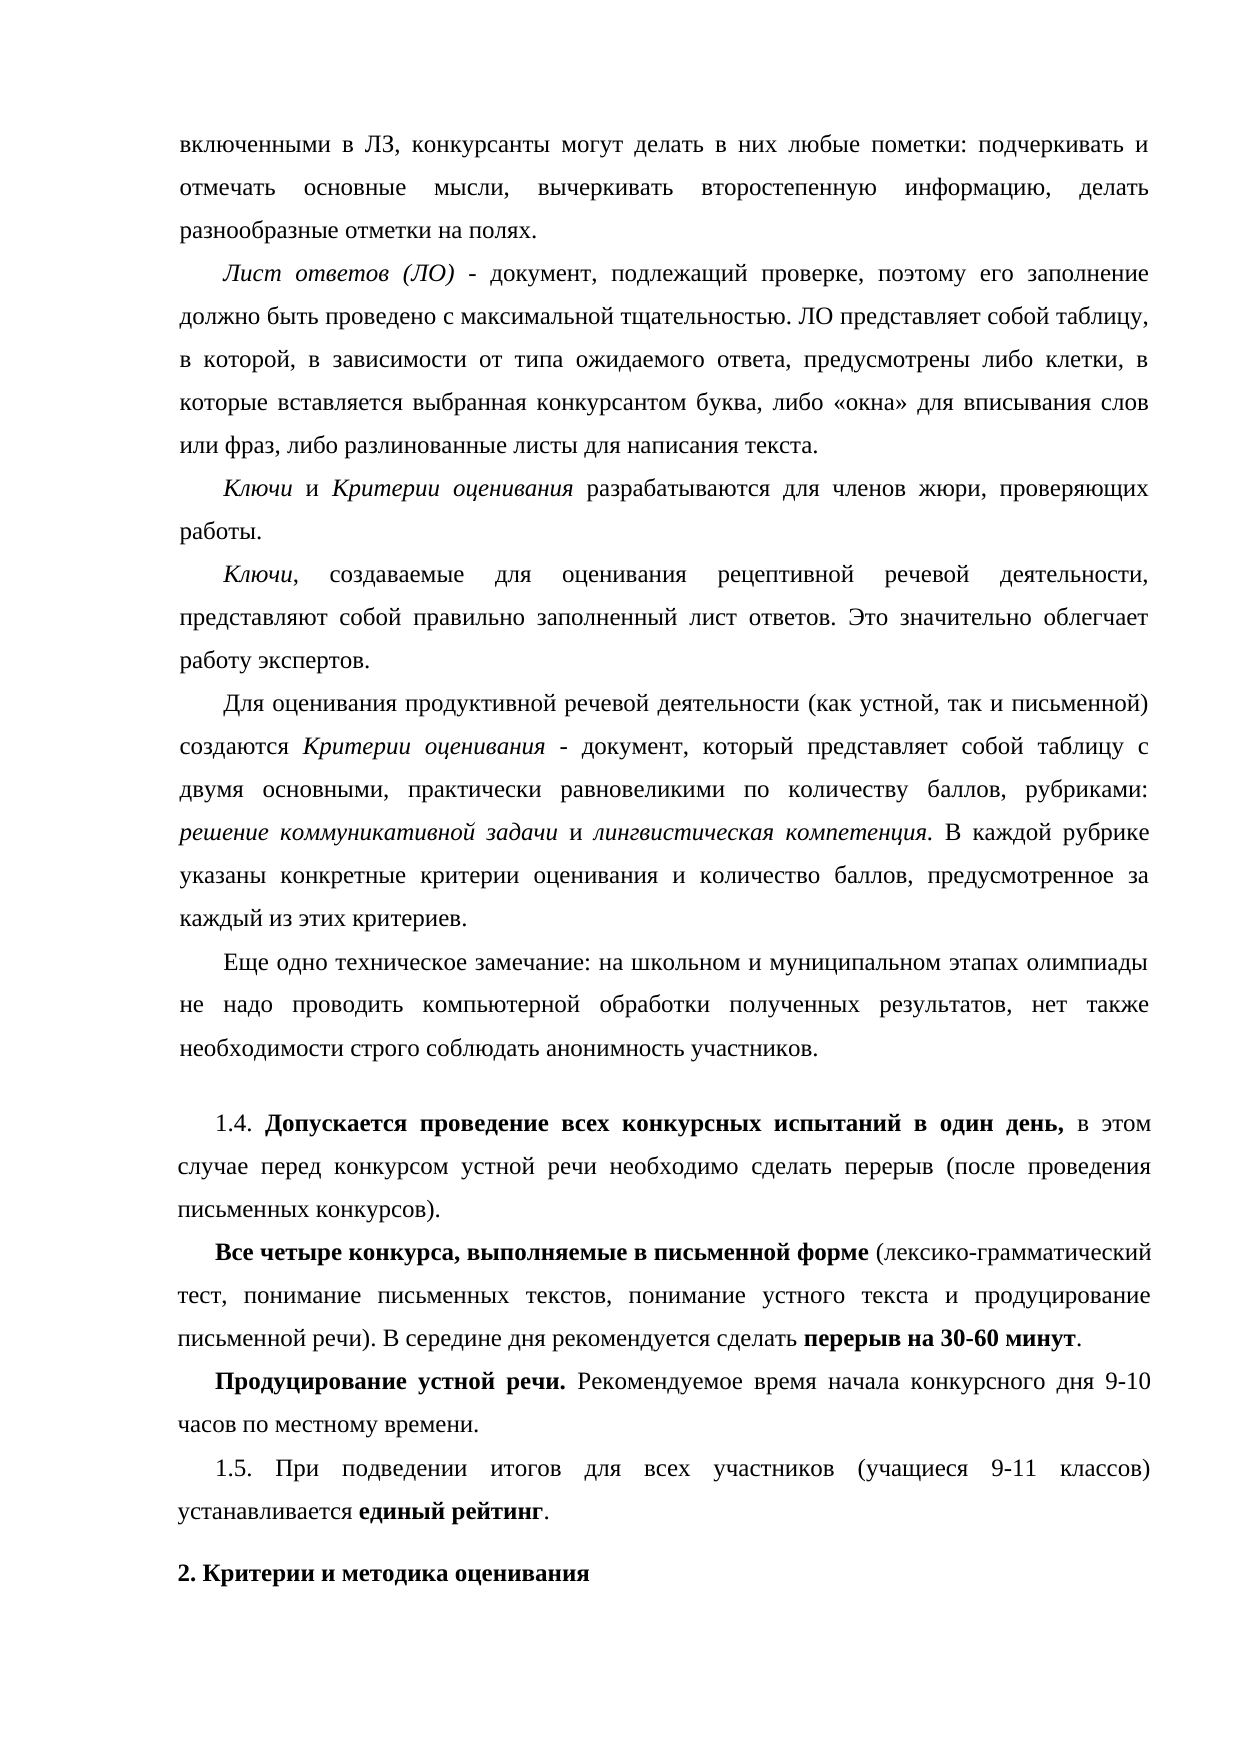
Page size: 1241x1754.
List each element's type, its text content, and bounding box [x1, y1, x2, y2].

text Продуцирование устной речи. Рекомендуемое время начала конкурсного дня 9-10 часов по местному времени. [177, 1366, 1152, 1438]
text Для оценивания продуктивной речевой деятельности (как устной, так и письменной) создаются Критерии оценивания - документ, который представляет собой таблицу с двумя основными, практически равновеликими по количеству баллов, рубриками: решение коммуникативной задачи и лингвистическая компетенция. В каждой рубрике указаны конкретные критерии оценивания и количество баллов, предусмотренное за каждый из этих критериев. [179, 677, 1149, 936]
text 1.4. Допускается проведение всех конкурсных испытаний в один день, в этом случае перед конкурсом устной речи необходимо сделать перерыв (после проведения письменных конкурсов). [177, 1108, 1152, 1223]
text Еще одно техническое замечание: на школьном и муниципальном этапах олимпиады не надо проводить компьютерной обработки полученных результатов, нет также необходимости строго соблюдать анонимность участников. [179, 936, 1149, 1064]
text 2. Критерии и методика оценивания [177, 1558, 1152, 1586]
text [179, 118, 1149, 247]
text 1.5. При подведении итогов для всех участников (учащиеся 9-11 классов) устанавливается единый рейтинг. [177, 1453, 1152, 1524]
text Ключи, создаваемые для оценивания рецептивной речевой деятельности, представляют собой правильно заполненный лист ответов. Это значительно облегчает работу экспертов. [179, 548, 1149, 677]
text Все четыре конкурса, выполняемые в письменной форме (лексико-грамматический тест, понимание письменных текстов, понимание устного текста и продуцирование письменной речи). В середине дня рекомендуется сделать перерыв на 30-60 минут. [177, 1237, 1152, 1352]
text Ключи и Критерии оценивания разрабатываются для членов жюри, проверяющих работы. [179, 462, 1149, 548]
text Лист ответов (ЛО) - документ, подлежащий проверке, поэтому его заполнение должно быть проведено с максимальной тщательностью. ЛО представляет собой таблицу, в которой, в зависимости от типа ожидаемого ответа, предусмотрены либо клетки, в которые вставляется выбранная конкурсантом буква, либо «окна» для вписывания слов или фраз, либо разлинованные листы для написания текста. [179, 247, 1149, 462]
